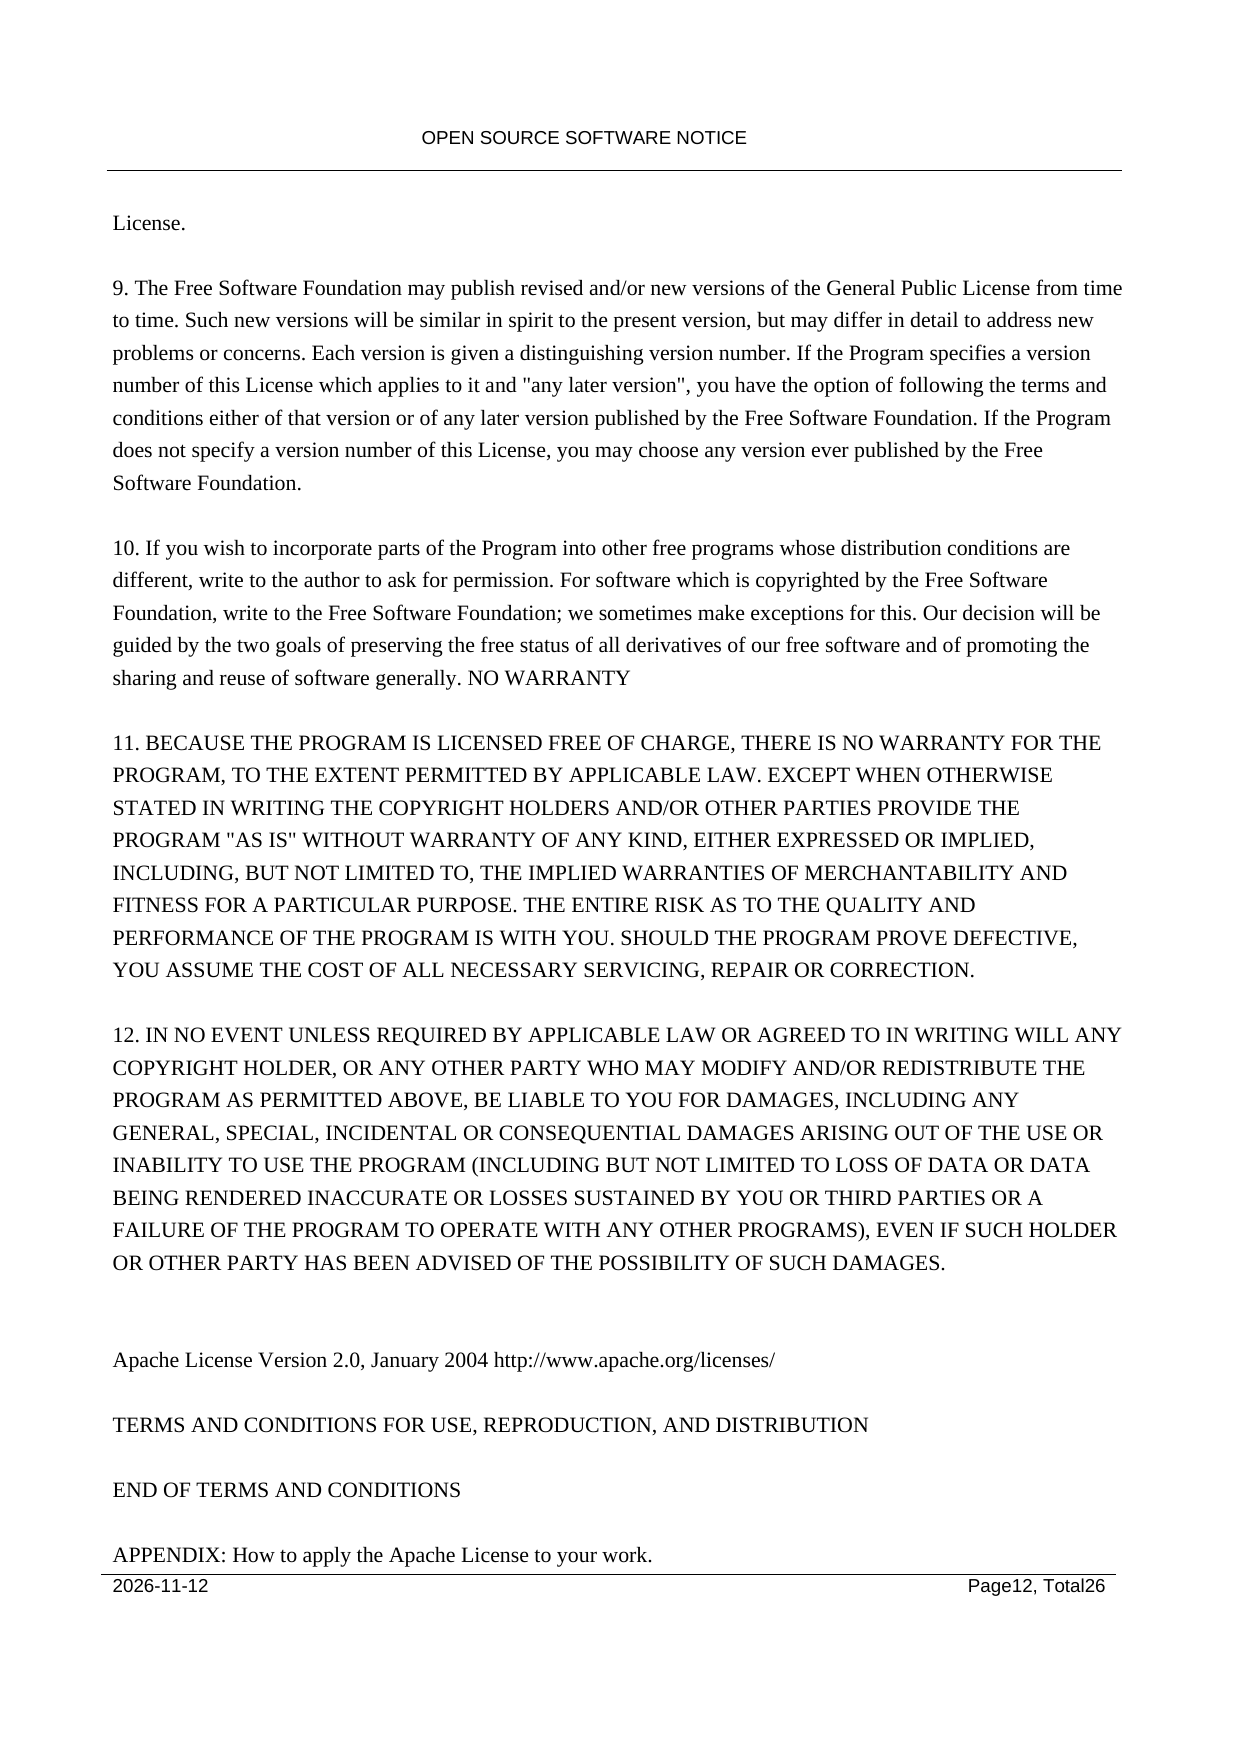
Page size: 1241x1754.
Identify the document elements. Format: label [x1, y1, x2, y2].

text [112, 206, 1128, 1571]
